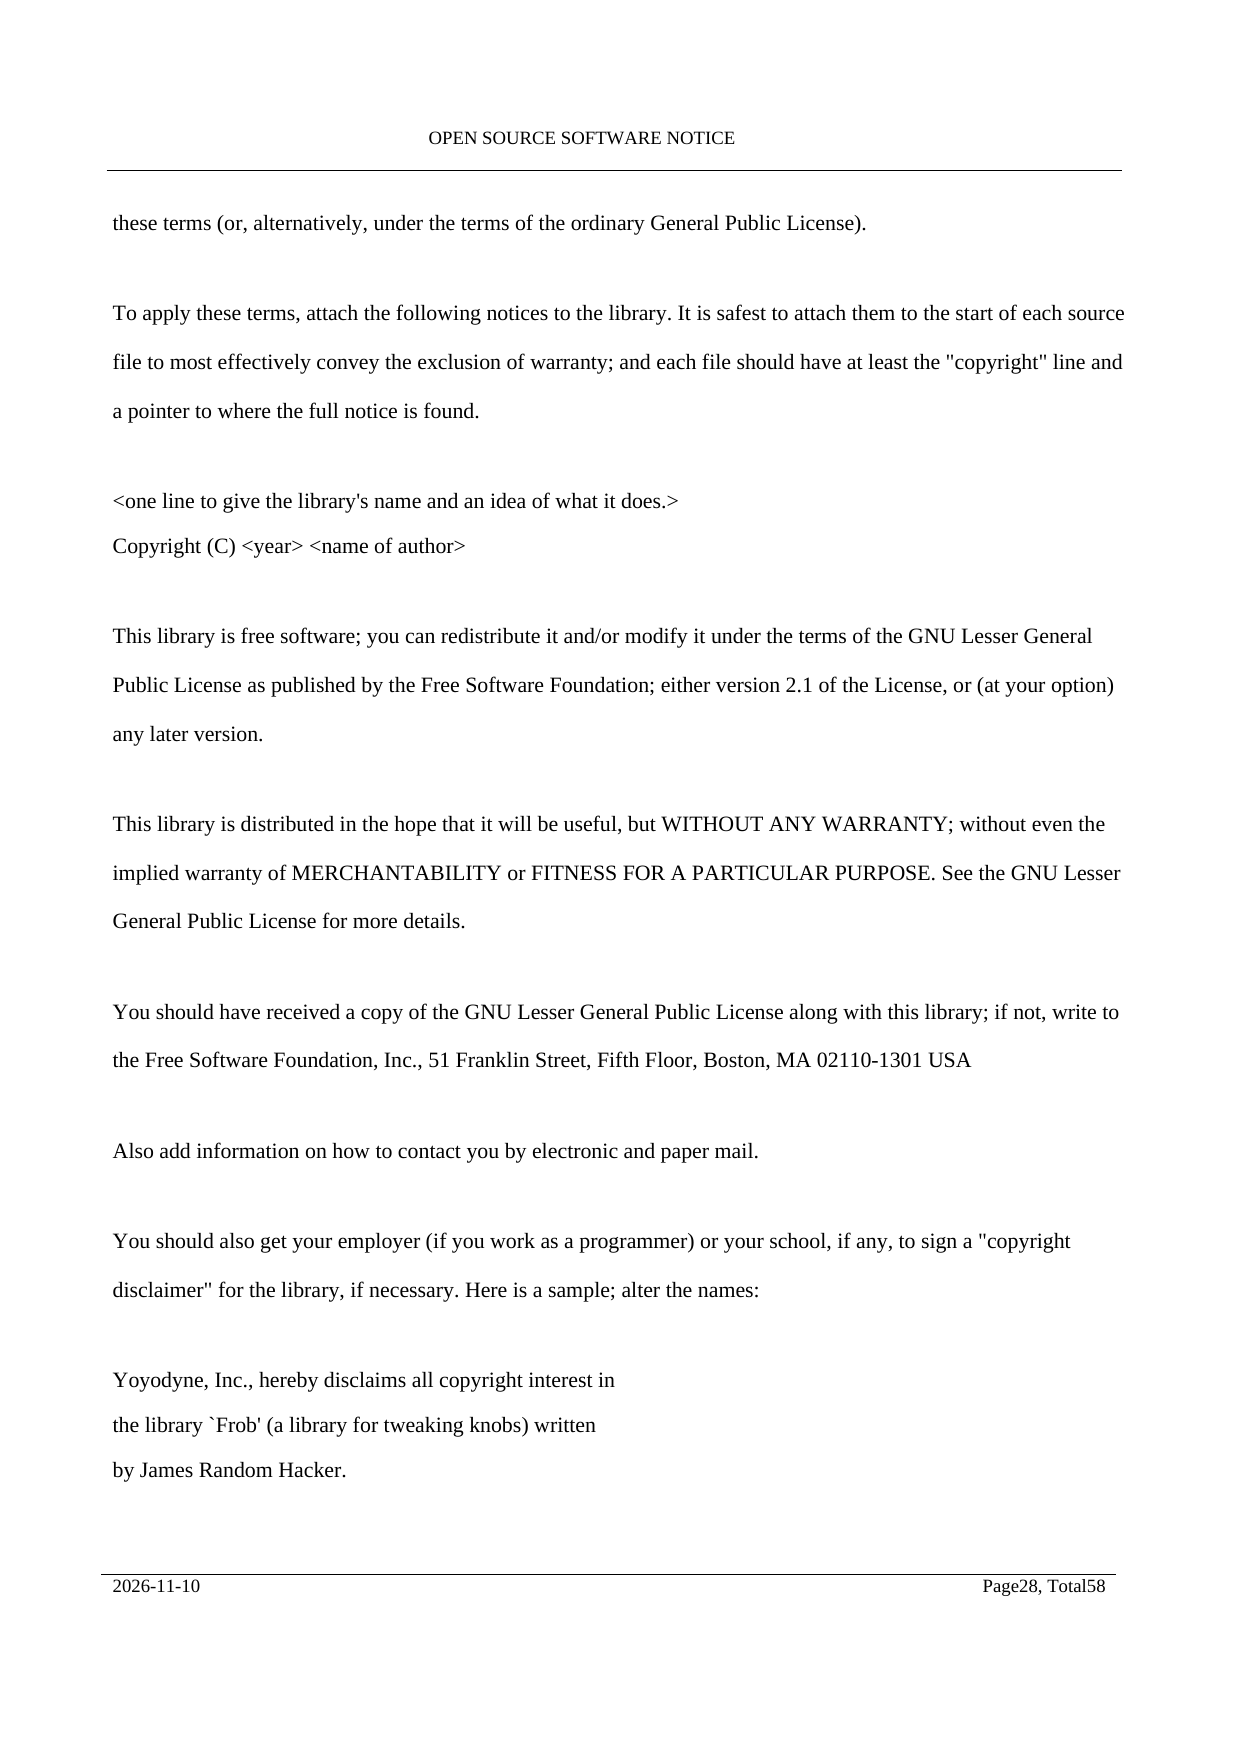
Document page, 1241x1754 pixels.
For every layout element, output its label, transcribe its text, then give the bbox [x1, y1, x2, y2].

text You should have received a copy of the GNU Lesser General Public License along with this library; if not, write to the Free Software Foundation, Inc., 51 Franklin Street, Fifth Floor, Boston, MA 02110-1301 USA [112, 995, 1128, 1076]
text the library `Frob' (a library for tweaking knobs) written [112, 1408, 1128, 1441]
text Yoyodyne, Inc., hereby disclaims all copyright interest in [112, 1363, 1128, 1396]
text <one line to give the library's name and an idea of what it does.> [112, 484, 1128, 517]
text by James Random Hacker. [112, 1453, 1128, 1486]
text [112, 206, 1128, 239]
text Also add information on how to contact you by electronic and paper mail. [112, 1134, 1128, 1166]
text To apply these terms, attach the following notices to the library. It is safest to attach them to the start of each source file to most effectively convey the exclusion of warranty; and each file should have at least the "copyright" line and a pointer to where the full notice is found. [112, 297, 1128, 427]
text You should also get your employer (if you work as a programmer) or your school, if any, to sign a "copyright disclaimer" for the library, if necessary. Here is a sample; alter the names: [112, 1224, 1128, 1305]
text This library is distributed in the hope that it will be useful, but WITHOUT ANY WARRANTY; without even the implied warranty of MERCHANTABILITY or FITNESS FOR A PARTICULAR PURPOSE. See the GNU Lesser General Public License for more details. [112, 807, 1128, 937]
text This library is free software; you can redistribute it and/or modify it under the terms of the GNU Lesser General Public License as published by the Free Software Foundation; either version 2.1 of the License, or (at your option) any later version. [112, 619, 1128, 749]
text Copyright (C) <year> <name of author> [112, 529, 1128, 562]
